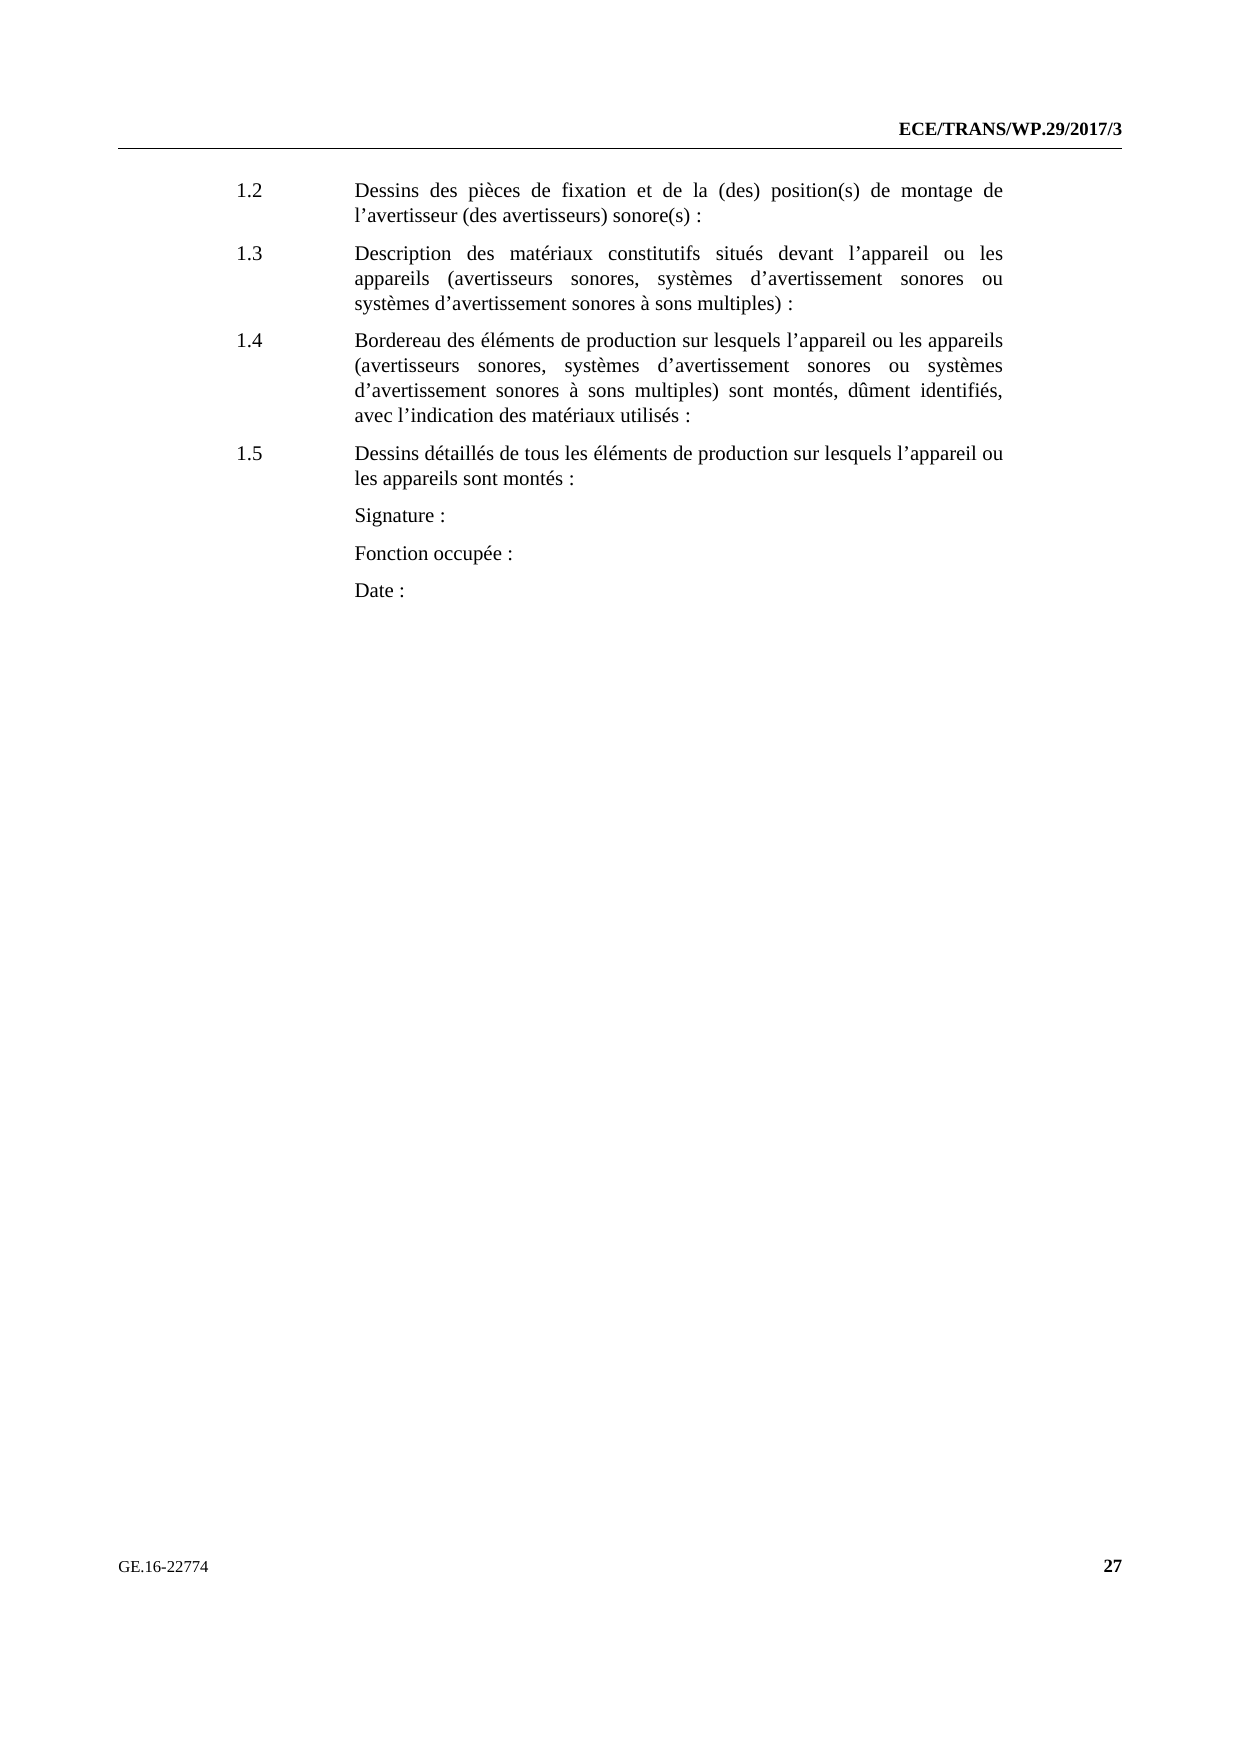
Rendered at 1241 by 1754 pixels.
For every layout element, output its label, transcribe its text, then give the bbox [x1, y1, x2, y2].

text 1.2 Dessins des pièces de fixation et de la (des) position(s) de montage de l’avertisseur (des avertisseurs) sonore(s) : [236, 177, 1004, 227]
text Signature : [354, 502, 1004, 527]
text Date : [354, 577, 1004, 602]
text 1.3 Description des matériaux constitutifs situés devant l’appareil ou les appareils (avertisseurs sonores, systèmes d’avertissement sonores ou systèmes d’avertissement sonores à sons multiples) : [236, 240, 1004, 315]
text 1.4 Bordereau des éléments de production sur lesquels l’appareil ou les appareils (avertisseurs sonores, systèmes d’avertissement sonores ou systèmes d’avertissement sonores à sons multiples) sont montés, dûment identifiés, avec l’indication des matériaux utilisés : [236, 327, 1004, 427]
text 1.5 Dessins détaillés de tous les éléments de production sur lesquels l’appareil ou les appareils sont montés : [236, 440, 1004, 490]
text Fonction occupée : [354, 540, 1004, 565]
